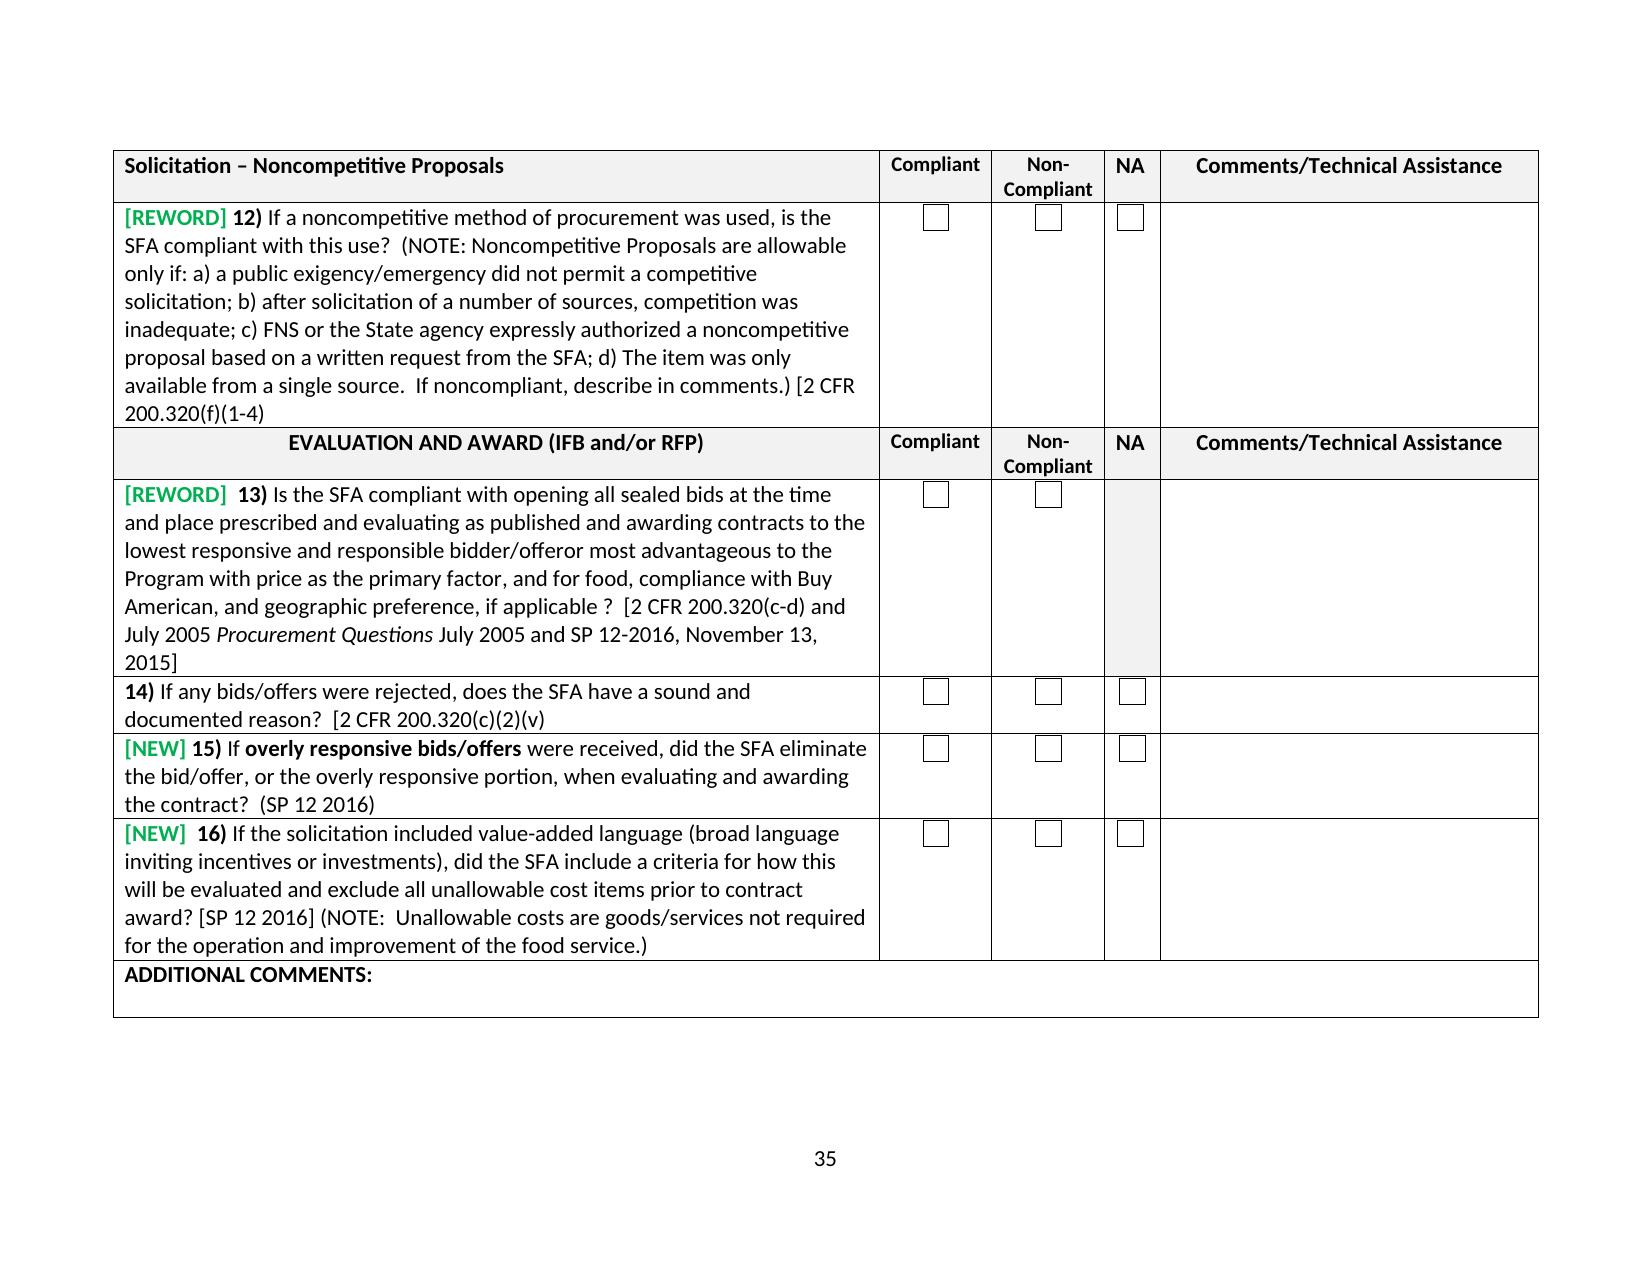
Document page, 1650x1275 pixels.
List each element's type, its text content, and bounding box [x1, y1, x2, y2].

table_cell ADDITIONAL COMMENTS: [114, 961, 1538, 1017]
table_cell Compliant [880, 428, 991, 479]
table_cell [1161, 677, 1538, 733]
table_cell [880, 677, 991, 733]
table_cell EVALUATION AND AWARD (IFB and/or RFP) [114, 428, 879, 479]
table_cell [992, 203, 1104, 427]
table_cell [1105, 480, 1160, 676]
table_cell [992, 819, 1104, 959]
table_cell 14) If any bids/offers were rejected, does the SFA have a sound and documented reason? [2 CFR 200.320(c)(2)(v) [114, 677, 879, 733]
table_header Solicitation – Noncompetitive Proposals [114, 151, 879, 202]
table_cell [1105, 203, 1160, 427]
table_cell [REWORD] 13) Is the SFA compliant with opening all sealed bids at the time and place prescribed and evaluating as published and awarding contracts to the lowest responsive and responsible bidder/offeror most advantageous to the Program with price as the primary factor, and for food, compliance with Buy American, and geographic preference, if applicable ? [2 CFR 200.320(c-d) and July 2005 Procurement Questions July 2005 and SP 12-2016, November 13, 2015] [114, 480, 879, 676]
table_cell [1161, 819, 1538, 959]
table_cell [1105, 819, 1160, 959]
table_cell [REWORD] 12) If a noncompetitive method of procurement was used, is the SFA compliant with this use? (NOTE: Noncompetitive Proposals are allowable only if: a) a public exigency/emergency did not permit a competitive solicitation; b) after solicitation of a number of sources, competition was inadequate; c) FNS or the State agency expressly authorized a noncompetitive proposal based on a written request from the SFA; d) The item was only available from a single source. If noncompliant, describe in comments.) [2 CFR 200.320(f)(1-4) [114, 203, 879, 427]
table_header Non-Compliant [992, 151, 1104, 202]
table_header Compliant [880, 151, 991, 202]
table_cell [992, 677, 1104, 733]
table_cell [1161, 734, 1538, 818]
table_cell NA [1105, 428, 1160, 479]
table_cell [992, 480, 1104, 676]
table_cell [1105, 734, 1160, 818]
table_cell [880, 819, 991, 959]
table_cell Comments/Technical Assistance [1161, 428, 1538, 479]
table_cell [NEW] 15) If overly responsive bids/offers were received, did the SFA eliminate the bid/offer, or the overly responsive portion, when evaluating and awarding the contract? (SP 12 2016) [114, 734, 879, 818]
table_cell [NEW] 16) If the solicitation included value-added language (broad language inviting incentives or investments), did the SFA include a criteria for how this will be evaluated and exclude all unallowable cost items prior to contract award? [SP 12 2016] (NOTE: Unallowable costs are goods/services not required for the operation and improvement of the food service.) [114, 819, 879, 959]
table_cell [1161, 203, 1538, 427]
table_cell [992, 734, 1104, 818]
table_header NA [1105, 151, 1160, 202]
table_cell Non-Compliant [992, 428, 1104, 479]
table_cell [1105, 677, 1160, 733]
table_cell [880, 203, 991, 427]
table_cell [880, 480, 991, 676]
table_header Comments/Technical Assistance [1161, 151, 1538, 202]
table_cell [1161, 480, 1538, 676]
table_cell [880, 734, 991, 818]
